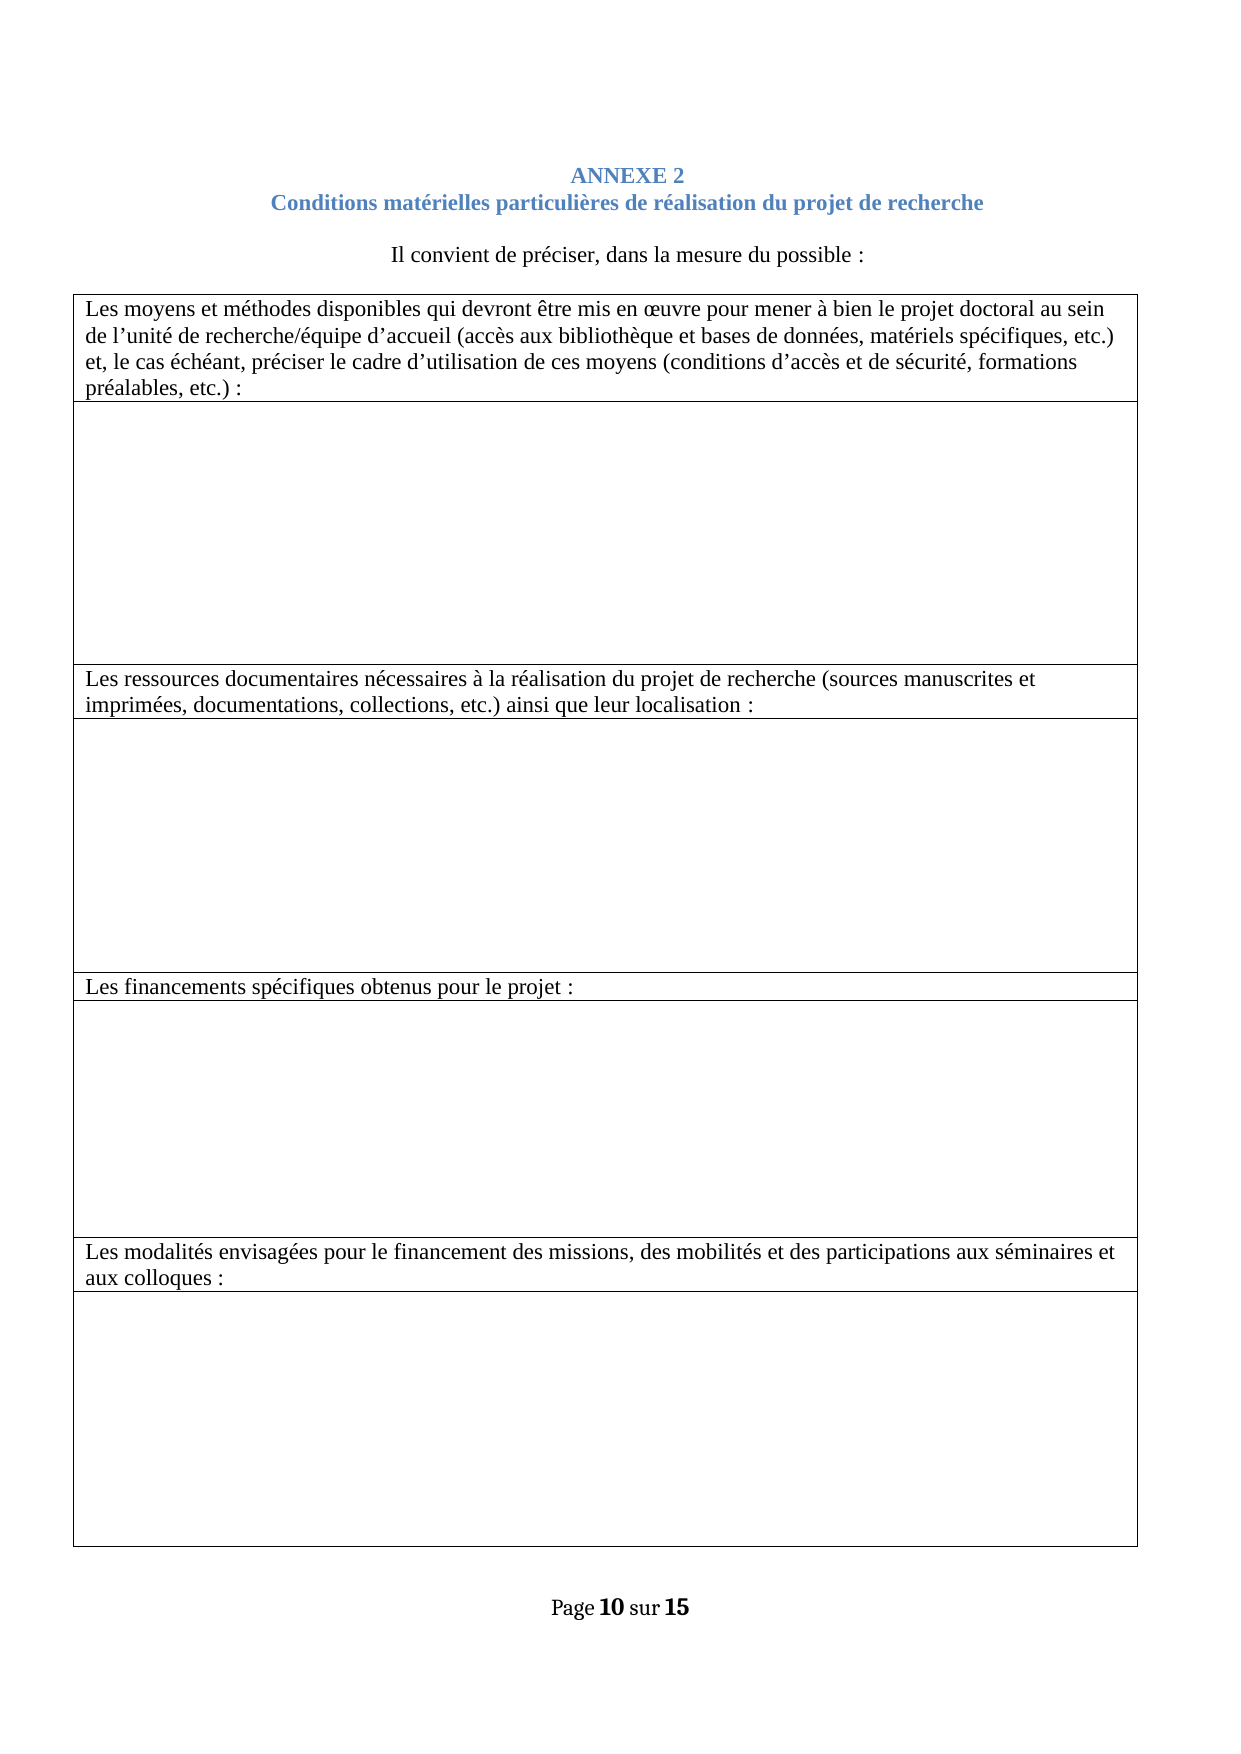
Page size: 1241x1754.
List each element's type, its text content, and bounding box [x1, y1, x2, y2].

table_cell [74, 402, 1137, 664]
text Conditions matérielles particulières de réalisation du projet de recherche [148, 189, 1107, 215]
table_cell Les ressources documentaires nécessaires à la réalisation du projet de recherche (sources manuscrites et imprimées, documentations, collections, etc.) ainsi que leur localisation : [74, 665, 1137, 717]
table_cell Les modalités envisagées pour le financement des missions, des mobilités et des participations aux séminaires et aux colloques : [74, 1238, 1137, 1291]
text Il convient de préciser, dans la mesure du possible : [148, 242, 1107, 268]
table_cell [74, 719, 1137, 972]
table_cell [74, 1001, 1137, 1237]
table_cell [74, 1292, 1137, 1546]
text ANNEXE 2 [148, 162, 1107, 189]
table_cell Les financements spécifiques obtenus pour le projet : [74, 973, 1137, 999]
table_header Les moyens et méthodes disponibles qui devront être mis en œuvre pour mener à bien le projet doctoral au sein de l’unité de recherche/équipe d’accueil (accès aux bibliothèque et bases de données, matériels spécifiques, etc.) et, le cas échéant, préciser le cadre d’utilisation de ces moyens (conditions d’accès et de sécurité, formations préalables, etc.) : [74, 295, 1137, 401]
